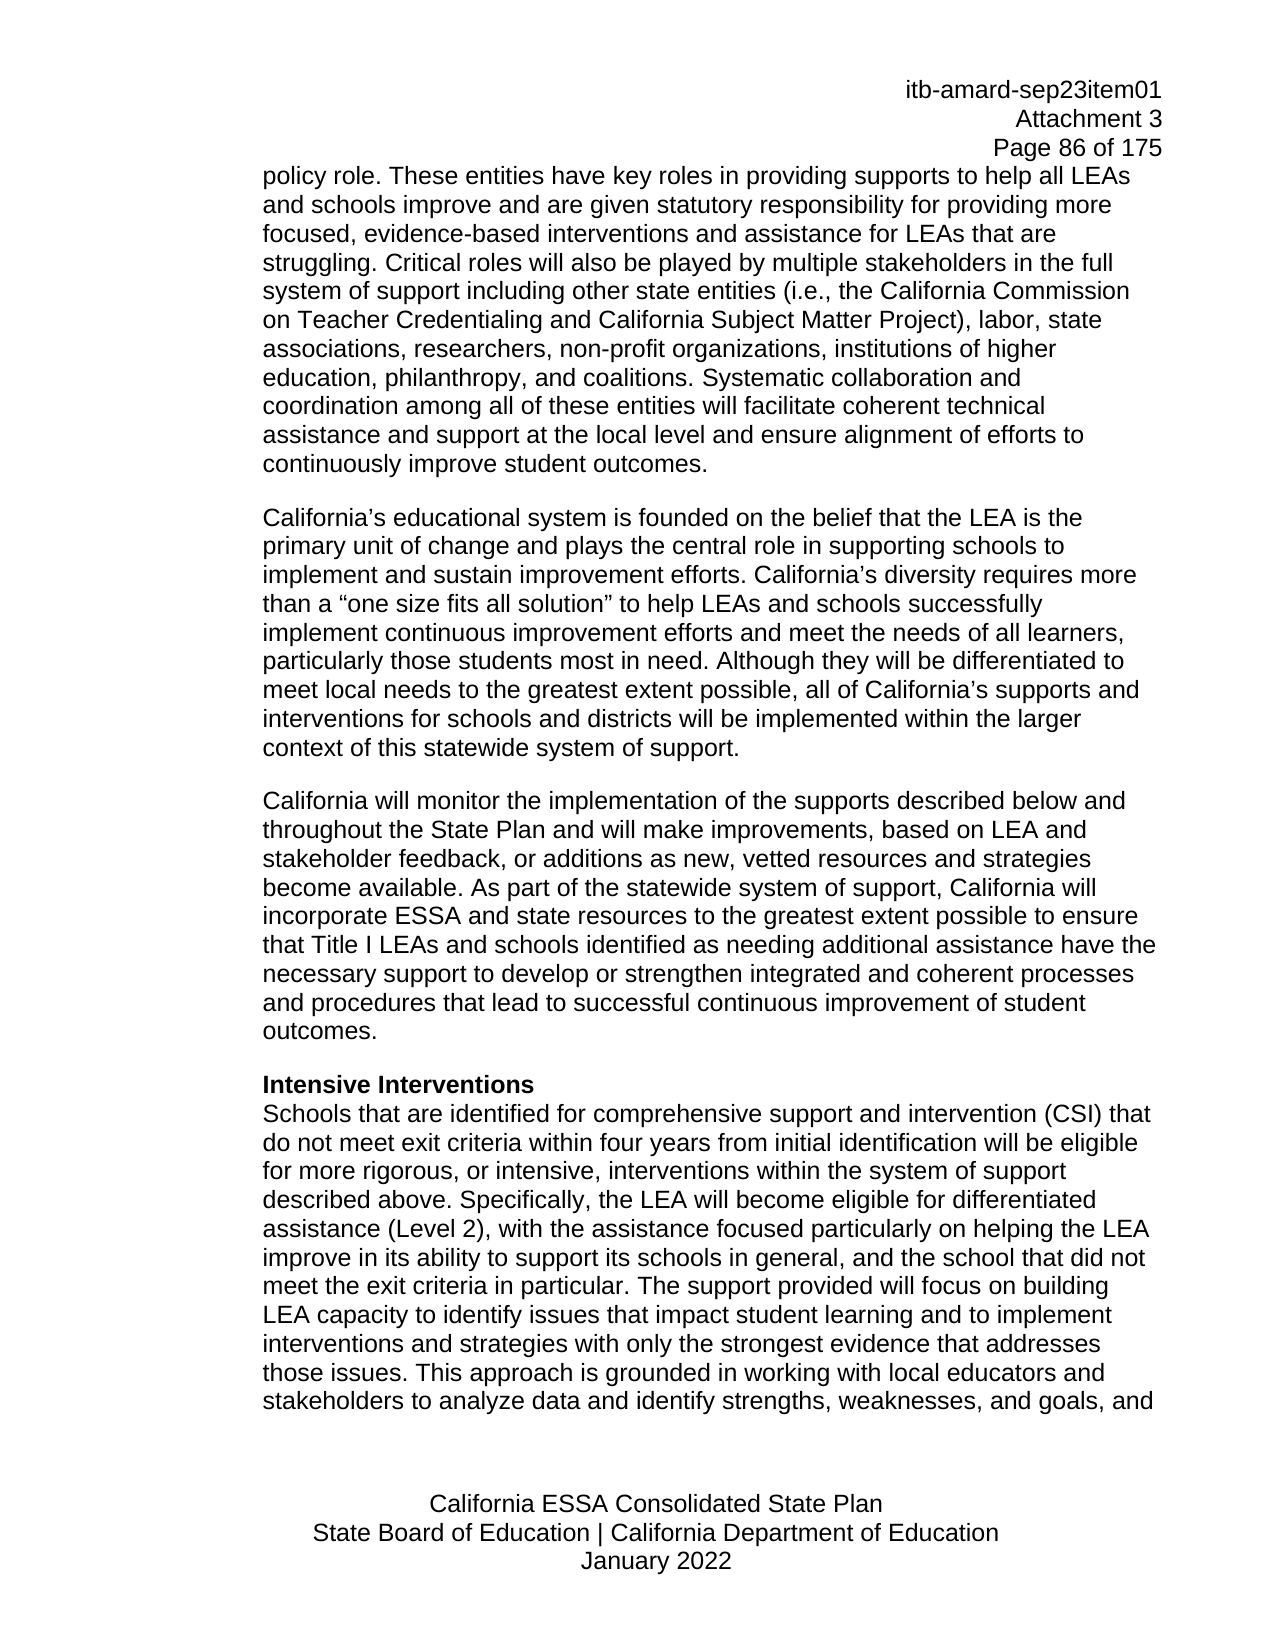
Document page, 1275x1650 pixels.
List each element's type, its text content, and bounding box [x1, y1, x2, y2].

text California’s educational system is founded on the belief that the LEA is the primary unit of change and plays the central role in supporting schools to implement and sustain improvement efforts. California’s diversity requires more than a “one size fits all solution” to help LEAs and schools successfully implement continuous improvement efforts and meet the needs of all learners, particularly those students most in need. Although they will be differentiated to meet local needs to the greatest extent possible, all of California’s supports and interventions for schools and districts will be implemented within the larger context of this statewide system of support. [262, 502, 1162, 761]
text California will monitor the implementation of the supports described below and throughout the State Plan and will make improvements, based on LEA and stakeholder feedback, or additions as new, vetted resources and strategies become available. As part of the statewide system of support, California will incorporate ESSA and state resources to the greatest extent possible to ensure that Title I LEAs and schools identified as needing additional assistance have the necessary support to develop or strengthen integrated and coherent processes and procedures that lead to successful continuous improvement of student outcomes. [262, 786, 1162, 1045]
subtitle Intensive Interventions [262, 1070, 1162, 1099]
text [262, 1099, 1162, 1415]
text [262, 161, 1162, 477]
